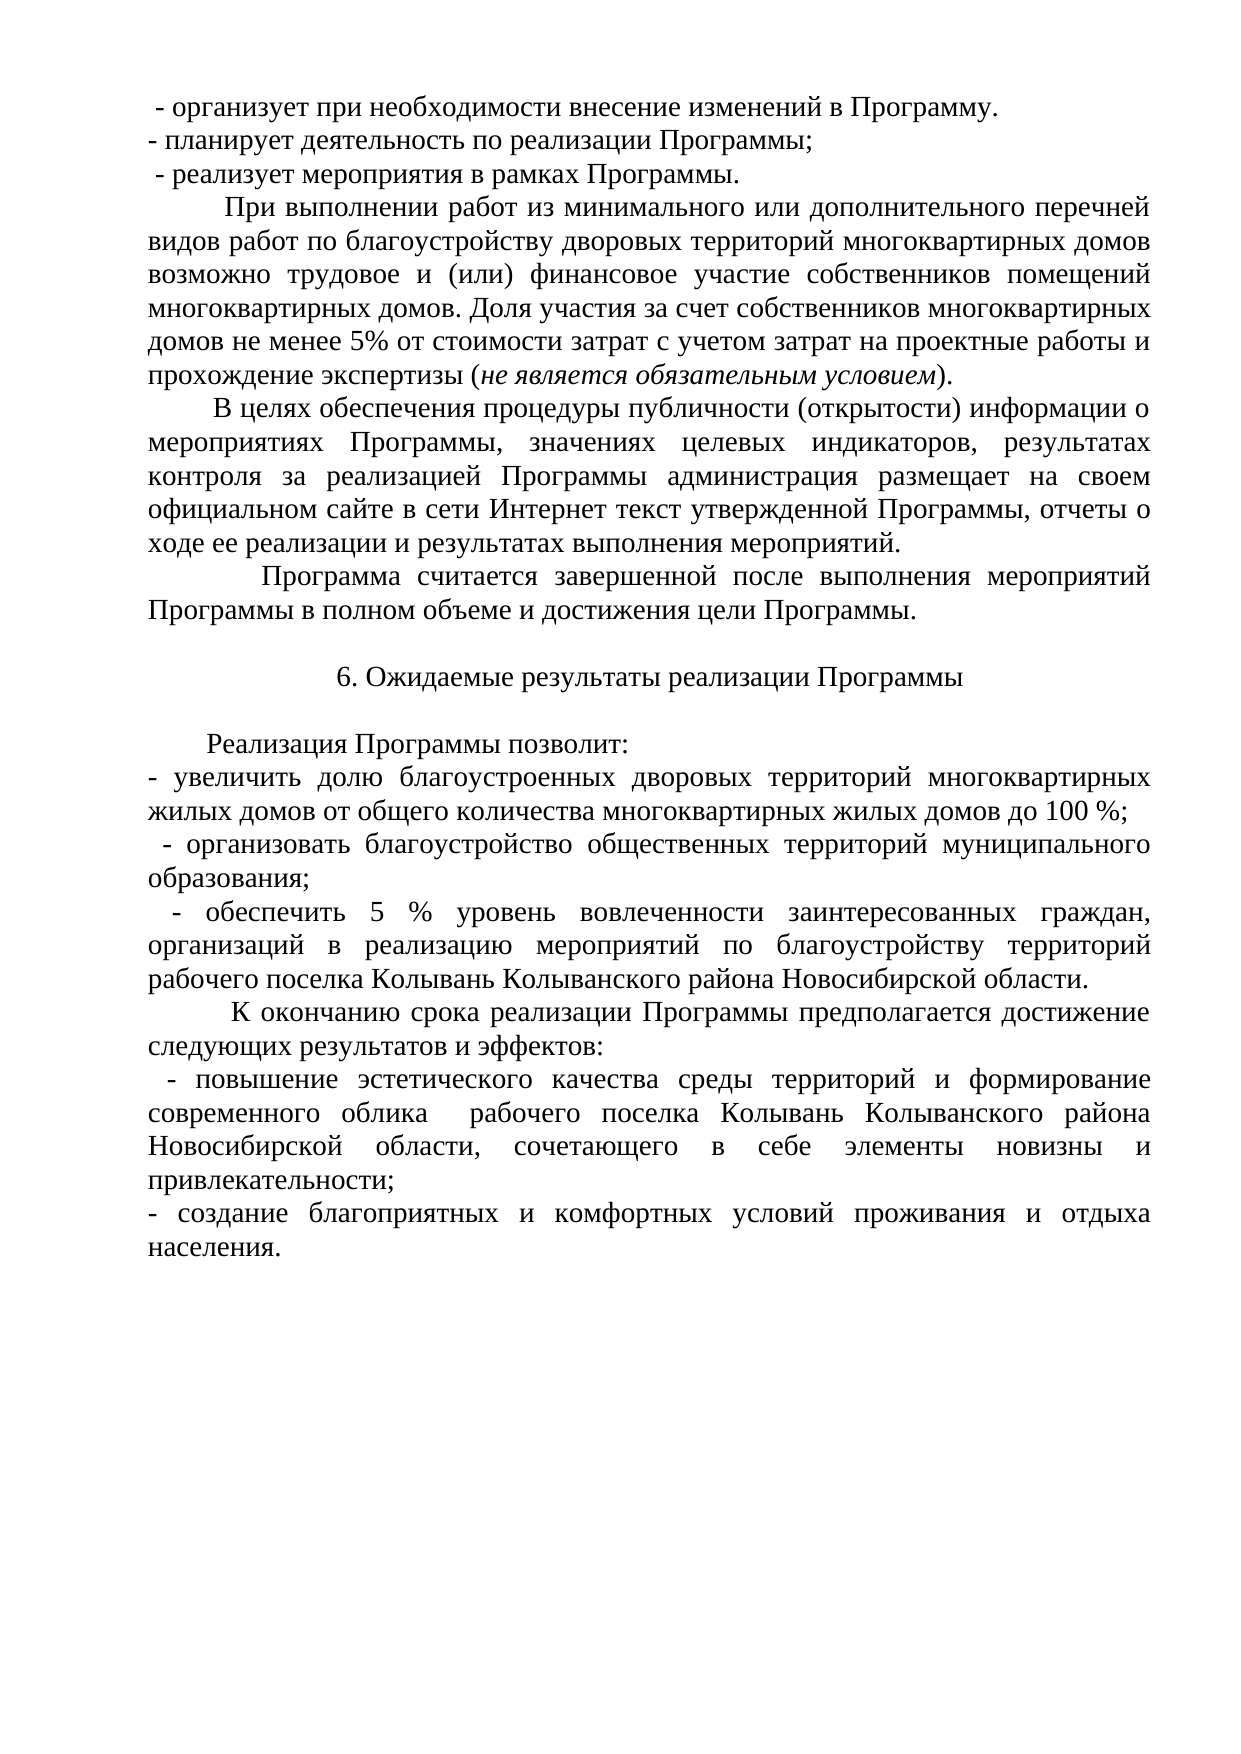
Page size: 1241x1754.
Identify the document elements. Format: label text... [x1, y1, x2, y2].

text - повышение эстетического качества среды территорий и формирование современного облика рабочего поселка Колывань Колыванского района Новосибирской области, сочетающего в себе элементы новизны и привлекательности; [148, 1061, 1152, 1196]
text - реализует мероприятия в рамках Программы. [148, 156, 1152, 189]
text - организует при необходимости внесение изменений в Программу. [148, 89, 1152, 122]
text - организовать благоустройство общественных территорий муниципального образования; [148, 827, 1152, 894]
text - увеличить долю благоустроенных дворовых территорий многоквартирных жилых домов от общего количества многоквартирных жилых домов до 100 %; [148, 759, 1152, 827]
text При выполнении работ из минимального или дополнительного перечней видов работ по благоустройству дворовых территорий многоквартирных домов возможно трудовое и (или) финансовое участие собственников помещений многоквартирных домов. Доля участия за счет собственников многоквартирных домов не менее 5% от стоимости затрат с учетом затрат на проектные работы и прохождение экспертизы (не является обязательным условием). [148, 189, 1152, 391]
text - планирует деятельность по реализации Программы; [148, 122, 1152, 156]
text 6. Ожидаемые результаты реализации Программы [148, 659, 1152, 692]
text Программа считается завершенной после выполнения мероприятий Программы в полном объеме и достижения цели Программы. [148, 558, 1152, 625]
text В целях обеспечения процедуры публичности (открытости) информации о мероприятиях Программы, значениях целевых индикаторов, результатах контроля за реализацией Программы администрация размещает на своем официальном сайте в сети Интернет текст утвержденной Программы, отчеты о ходе ее реализации и результатах выполнения мероприятий. [148, 391, 1152, 558]
text Реализация Программы позволит: [148, 726, 1152, 759]
text - создание благоприятных и комфортных условий проживания и отдыха населения. [148, 1196, 1152, 1263]
text К окончанию срока реализации Программы предполагается достижение следующих результатов и эффектов: [148, 994, 1152, 1061]
text - обеспечить 5 % уровень вовлеченности заинтересованных граждан, организаций в реализацию мероприятий по благоустройству территорий рабочего поселка Колывань Колыванского района Новосибирской области. [148, 894, 1152, 994]
